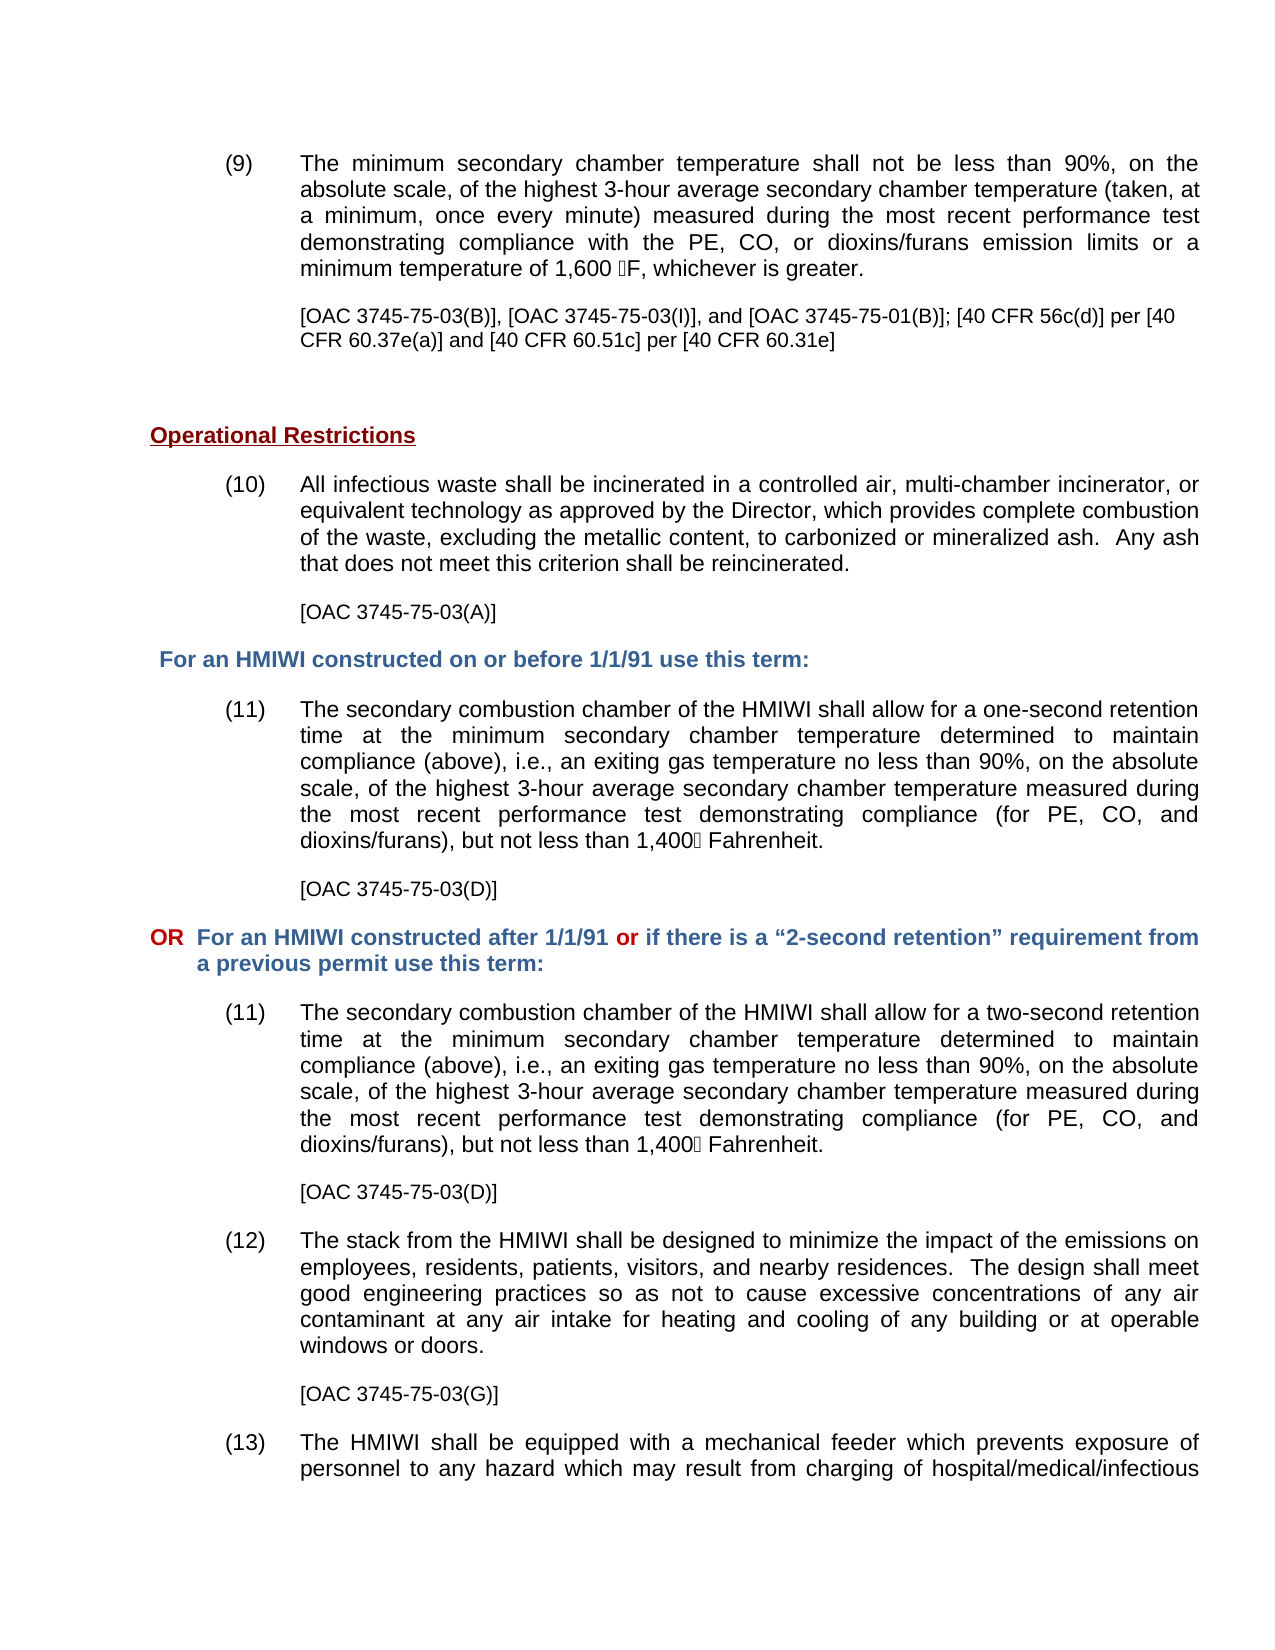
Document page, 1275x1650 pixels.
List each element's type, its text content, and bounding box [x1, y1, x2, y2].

list The secondary combustion chamber of the HMIWI shall allow for a two-second retention time at the minimum secondary chamber temperature determined to maintain compliance (above), i.e., an exiting gas temperature no less than 90%, on the absolute scale, of the highest 3-hour average secondary chamber temperature measured during the most recent performance test demonstrating compliance (for PE, CO, and dioxins/furans), but not less than 1,400 Fahrenheit. [225, 999, 1200, 1157]
text [OAC 3745-75-03(D)] [300, 1180, 1200, 1204]
text [OAC 3745-75-03(G)] [300, 1382, 1200, 1406]
text [OAC 3745-75-03(A)] [300, 599, 1200, 623]
text OR For an HMIWI constructed after 1/1/91 or if there is a “2-second retention” requirement from a previous permit use this term: [150, 923, 1200, 976]
text The secondary combustion chamber of the HMIWI shall allow for a one-second retention time at the minimum secondary chamber temperature determined to maintain compliance (above), i.e., an exiting gas temperature no less than 90%, on the absolute scale, of the highest 3-hour average secondary chamber temperature measured during the most recent performance test demonstrating compliance (for PE, CO, and dioxins/furans), but not less than 1,400 Fahrenheit. [225, 696, 1200, 854]
text For an HMIWI constructed on or before 1/1/91 use this term: [159, 646, 1200, 673]
text The minimum secondary chamber temperature shall not be less than 90%, on the absolute scale, of the highest 3-hour average secondary chamber temperature (taken, at a minimum, once every minute) measured during the most recent performance test demonstrating compliance with the PE, CO, or dioxins/furans emission limits or a minimum temperature of 1,600 F, whichever is greater. [225, 149, 1200, 281]
text The stack from the HMIWI shall be designed to minimize the impact of the emissions on employees, residents, patients, visitors, and nearby residences. The design shall meet good engineering practices so as not to cause excessive concentrations of any air contaminant at any air intake for heating and cooling of any building or at operable windows or doors. [225, 1227, 1200, 1359]
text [225, 1429, 1200, 1481]
text [OAC 3745-75-03(D)] [300, 877, 1200, 901]
text [OAC 3745-75-03(B)], [OAC 3745-75-03(I)], and [OAC 3745-75-01(B)]; [40 CFR 56c(d)] per [40 CFR 60.37e(a)] and [40 CFR 60.51c] per [40 CFR 60.31e] [300, 304, 1200, 352]
text All infectious waste shall be incinerated in a controlled air, multi-chamber incinerator, or equivalent technology as approved by the Director, which provides complete combustion of the waste, excluding the metallic content, to carbonized or mineralized ash. Any ash that does not meet this criterion shall be reincinerated. [225, 471, 1200, 577]
text Operational Restrictions [150, 422, 1200, 448]
